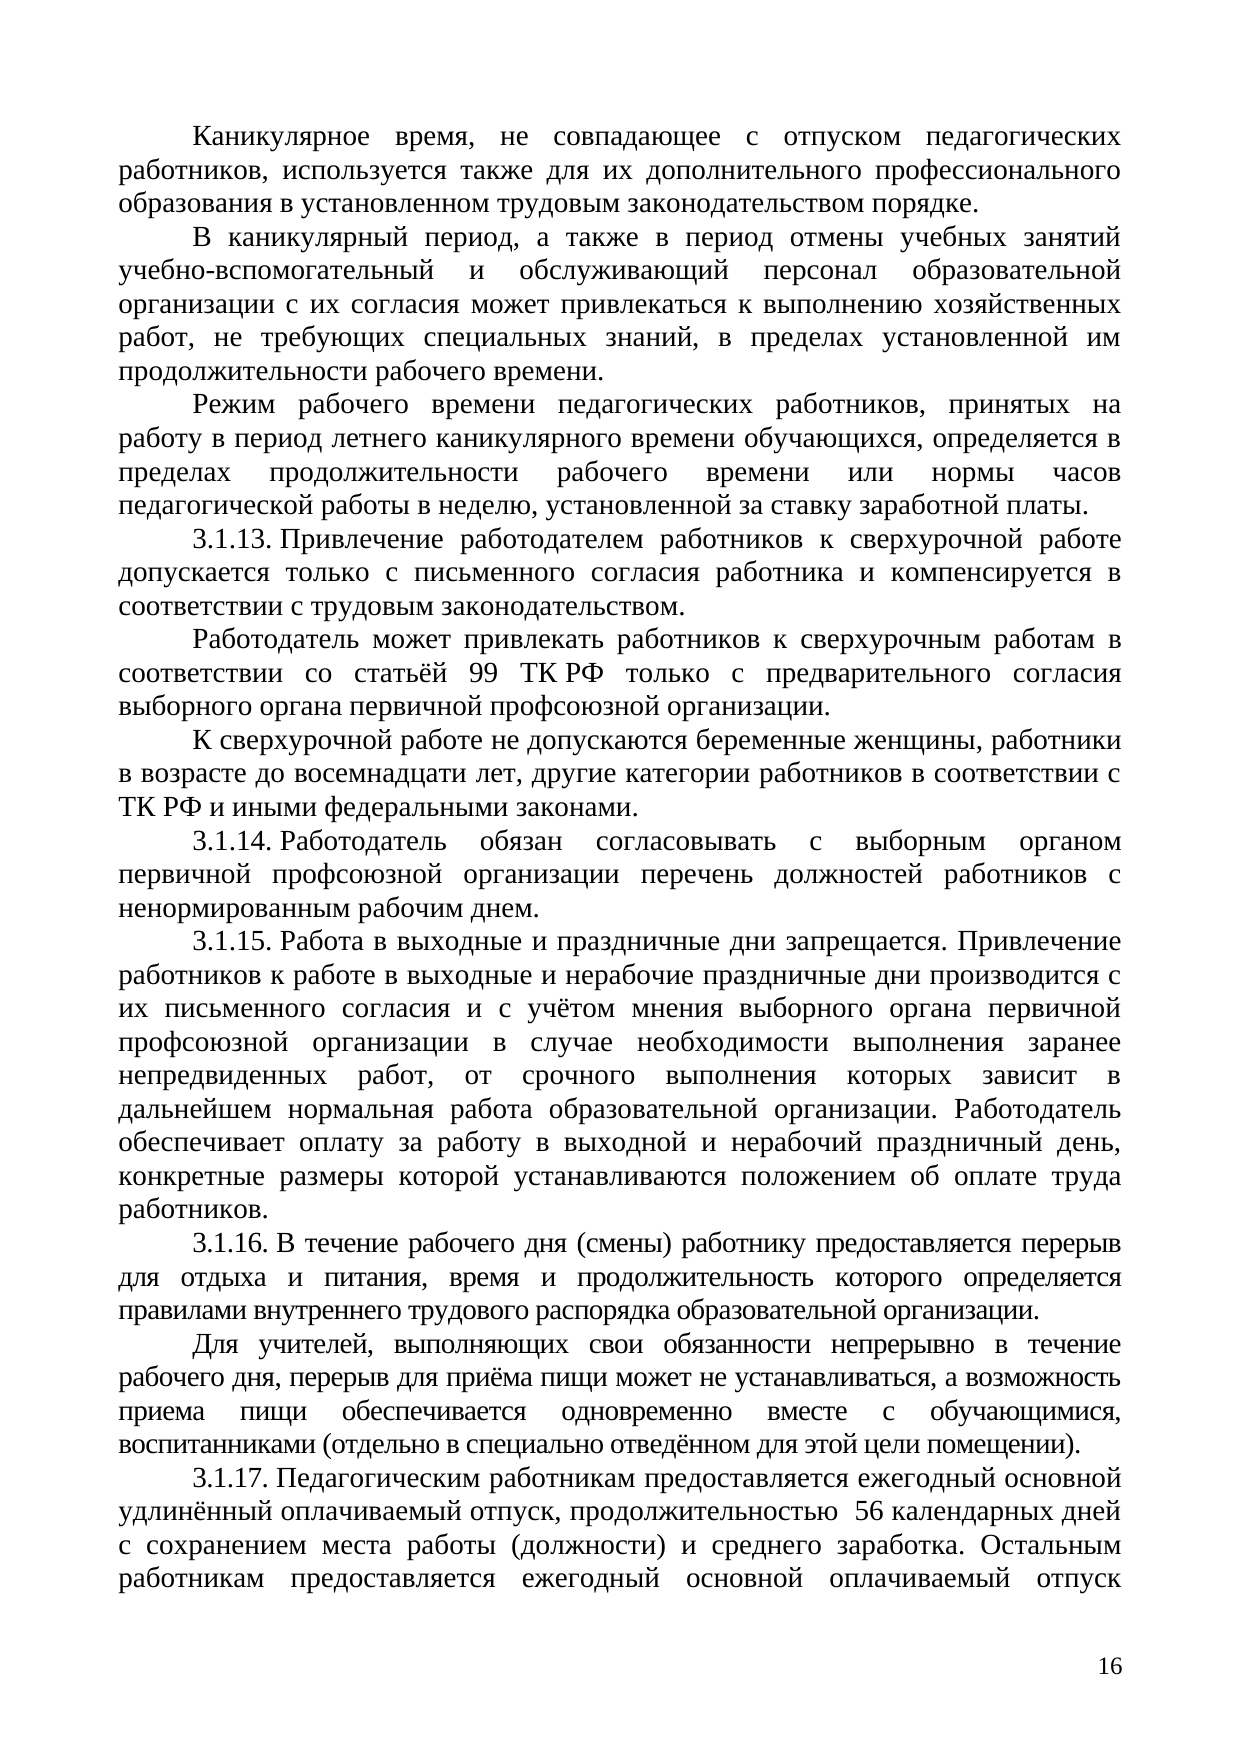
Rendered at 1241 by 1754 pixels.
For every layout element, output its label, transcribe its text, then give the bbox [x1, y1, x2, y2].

text 3.1.16. В течение рабочего дня (смены) работнику предоставляется перерыв для отдыха и питания, время и продолжительность которого определяется правилами внутреннего трудового распорядка образовательной организации. [118, 1225, 1122, 1326]
text 3.1.14. Работодатель обязан согласовывать с выборным органом первичной профсоюзной организации перечень должностей работников с ненормированным рабочим днем. [118, 823, 1122, 923]
text В каникулярный период, а также в период отмены учебных занятий учебно-вспомогательный и обслуживающий персонал образовательной организации с их согласия может привлекаться к выполнению хозяйственных работ, не требующих специальных знаний, в пределах установленной им продолжительности рабочего времени. [118, 219, 1122, 387]
text Для учителей, выполняющих свои обязанности непрерывно в течение рабочего дня, перерыв для приёма пищи может не устанавливаться, а возможность приема пищи обеспечивается одновременно вместе с обучающимися, воспитанниками (отдельно в специально отведённом для этой цели помещении). [118, 1326, 1122, 1460]
text Каникулярное время, не совпадающее с отпуском педагогических работников, используется также для их дополнительного профессионального образования в установленном трудовым законодательством порядке. [118, 118, 1122, 219]
text Режим рабочего времени педагогических работников, принятых на работу в период летнего каникулярного времени обучающихся, определяется в пределах продолжительности рабочего времени или нормы часов педагогической работы в неделю, установленной за ставку заработной платы. [118, 387, 1122, 521]
text К сверхурочной работе не допускаются беременные женщины, работники в возрасте до восемнадцати лет, другие категории работников в соответствии с ТК РФ и иными федеральными законами. [118, 722, 1122, 823]
text 3.1.13. Привлечение работодателем работников к сверхурочной работе допускается только с письменного согласия работника и компенсируется в соответствии с трудовым законодательством. [118, 521, 1122, 621]
text 3.1.15. Работа в выходные и праздничные дни запрещается. Привлечение работников к работе в выходные и нерабочие праздничные дни производится с их письменного согласия и с учётом мнения выборного органа первичной профсоюзной организации в случае необходимости выполнения заранее непредвиденных работ, от срочного выполнения которых зависит в дальнейшем нормальная работа образовательной организации. Работодатель обеспечивает оплату за работу в выходной и нерабочий праздничный день, конкретные размеры которой устанавливаются положением об оплате труда работников. [118, 923, 1122, 1225]
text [118, 1460, 1122, 1594]
text Работодатель может привлекать работников к сверхурочным работам в соответствии со статьёй 99 ТК РФ только с предварительного согласия выборного органа первичной профсоюзной организации. [118, 621, 1122, 722]
